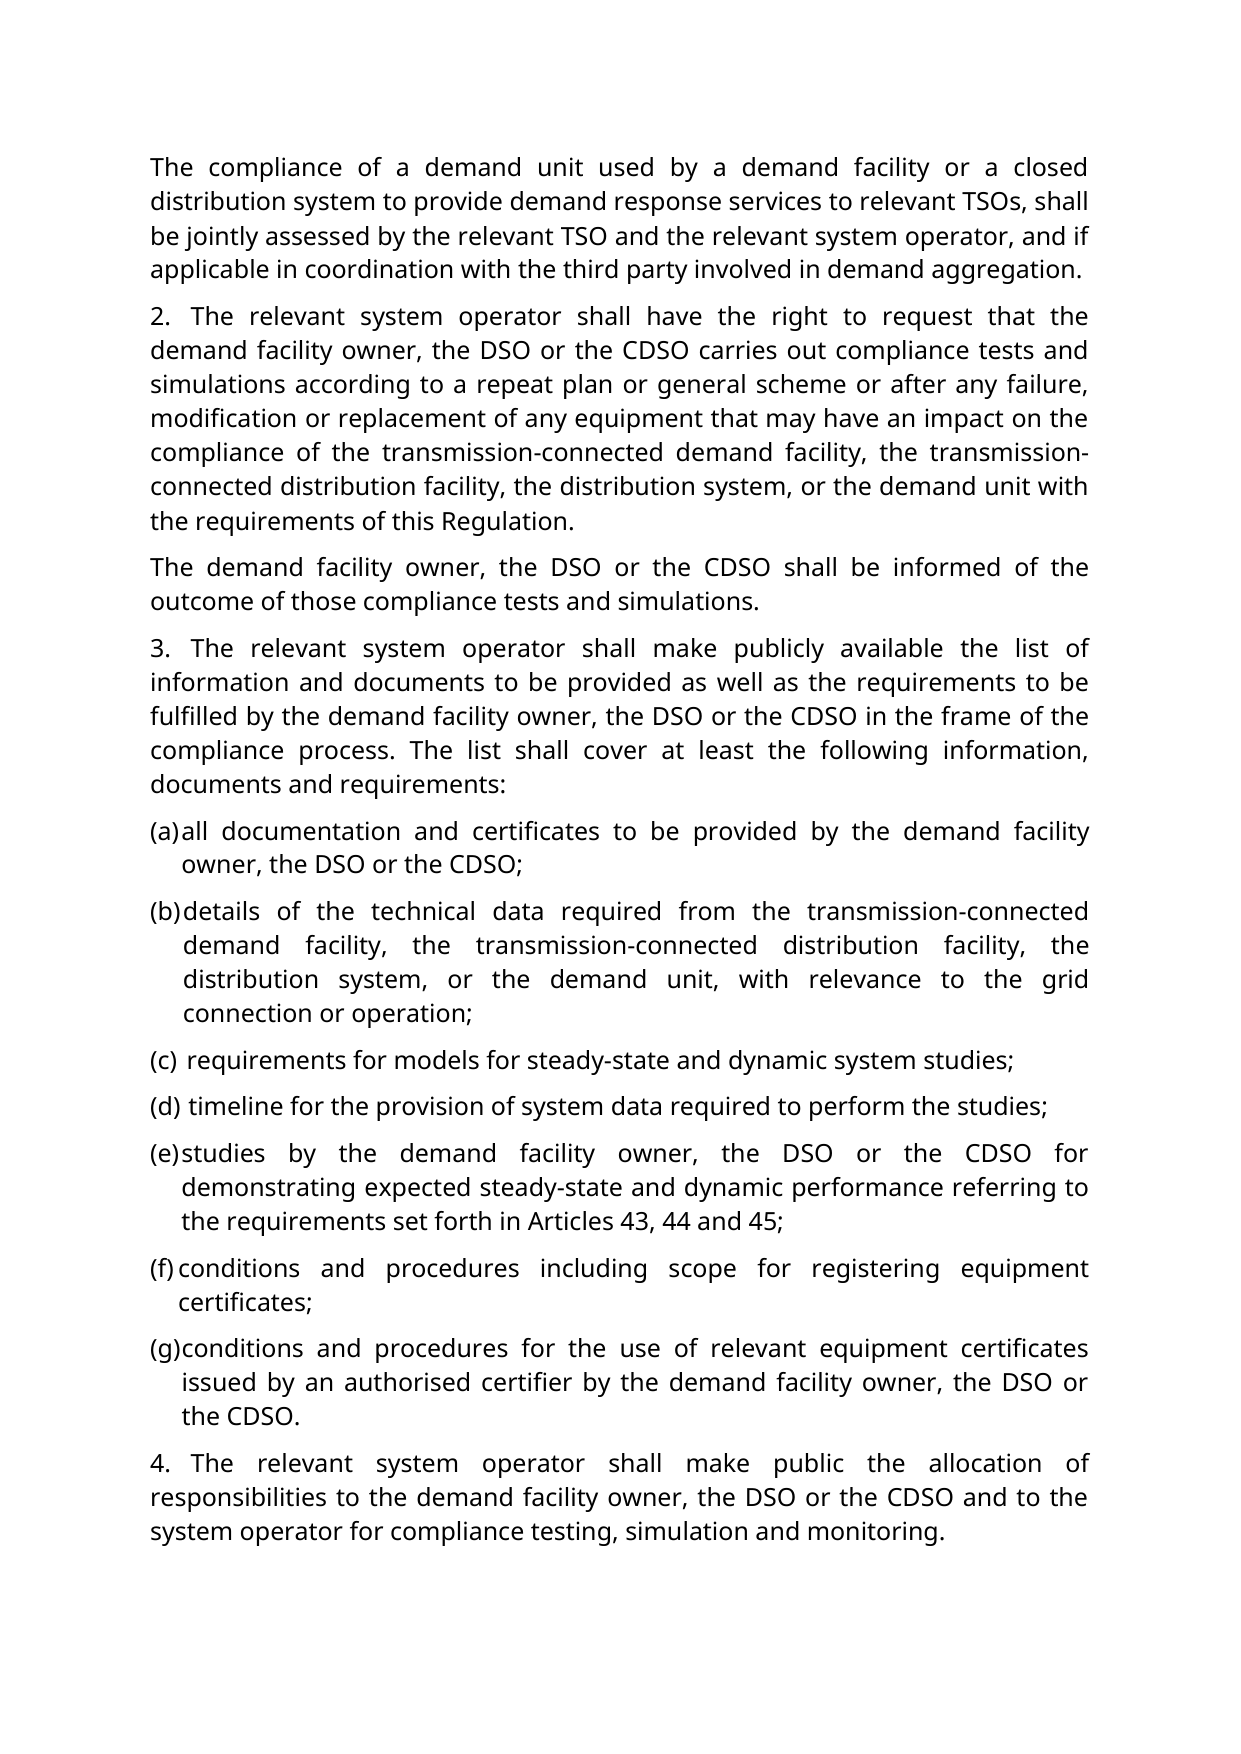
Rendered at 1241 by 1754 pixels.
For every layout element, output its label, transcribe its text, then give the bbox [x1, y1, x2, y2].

table_header (b) [150, 881, 183, 1030]
table_header requirements for models for steady-state and dynamic system studies; [186, 1030, 1090, 1077]
table_header (f) [150, 1238, 178, 1318]
table_header conditions and procedures including scope for registering equipment certificates; [178, 1238, 1090, 1318]
table_header (d) [150, 1077, 188, 1123]
text 3. The relevant system operator shall make publicly available the list of information and documents to be provided as well as the requirements to be fulfilled by the demand facility owner, the DSO or the CDSO in the frame of the compliance process. The list shall cover at least the following information, documents and requirements: [150, 630, 1090, 801]
table_header (c) [150, 1030, 186, 1077]
table_header all documentation and certificates to be provided by the demand facility owner, the DSO or the CDSO; [181, 801, 1090, 881]
text 4. The relevant system operator shall make public the allocation of responsibilities to the demand facility owner, the DSO or the CDSO and to the system operator for compliance testing, simulation and monitoring. [150, 1446, 1090, 1548]
text 2. The relevant system operator shall have the right to request that the demand facility owner, the DSO or the CDSO carries out compliance tests and simulations according to a repeat plan or general scheme or after any failure, modification or replacement of any equipment that may have an impact on the compliance of the transmission-connected demand facility, the transmission-connected distribution facility, the distribution system, or the demand unit with the requirements of this Regulation. [150, 299, 1090, 537]
text The demand facility owner, the DSO or the CDSO shall be informed of the outcome of those compliance tests and simulations. [150, 550, 1090, 618]
table_header studies by the demand facility owner, the DSO or the CDSO for demonstrating expected steady-state and dynamic performance referring to the requirements set forth in Articles 43, 44 and 45; [181, 1123, 1090, 1238]
table_header (g) [150, 1319, 181, 1433]
table_header (e) [150, 1123, 181, 1238]
table_header details of the technical data required from the transmission-connected demand facility, the transmission-connected distribution facility, the distribution system, or the demand unit, with relevance to the grid connection or operation; [183, 881, 1090, 1030]
table_header timeline for the provision of system data required to perform the studies; [188, 1077, 1090, 1123]
text The compliance of a demand unit used by a demand facility or a closed distribution system to provide demand response services to relevant TSOs, shall be jointly assessed by the relevant TSO and the relevant system operator, and if applicable in coordination with the third party involved in demand aggregation. [150, 150, 1090, 286]
table_header (a) [150, 801, 181, 881]
table_header conditions and procedures for the use of relevant equipment certificates issued by an authorised certifier by the demand facility owner, the DSO or the CDSO. [181, 1319, 1090, 1433]
